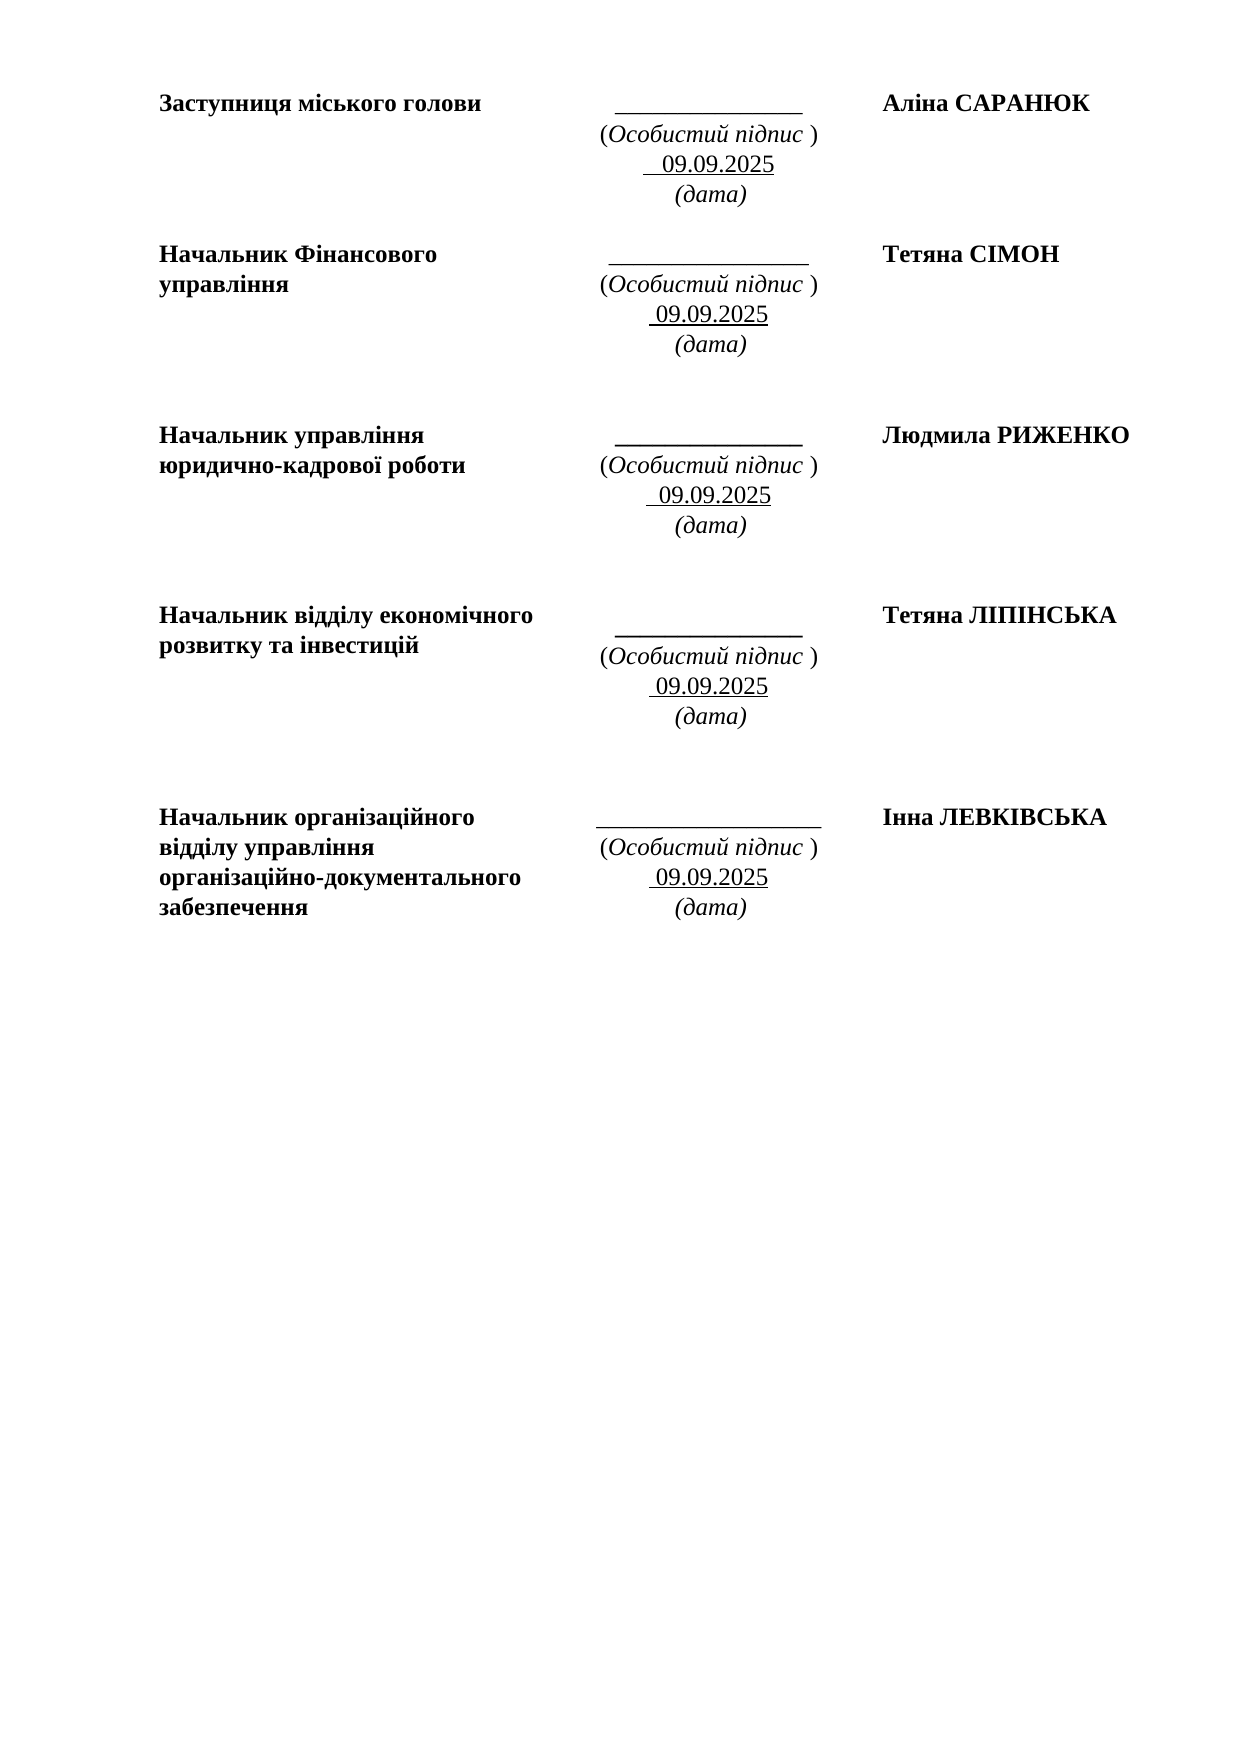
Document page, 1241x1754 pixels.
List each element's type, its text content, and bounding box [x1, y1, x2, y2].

table_cell Начальник Фінансового управління [148, 239, 546, 389]
table_cell Інна ЛЕВКІВСЬКА [871, 772, 1240, 952]
table_cell Тетяна ЛІПІНСЬКА [871, 570, 1240, 772]
table_cell Людмила РИЖЕНКО [871, 390, 1240, 570]
table_cell Начальник організаційного відділу управління організаційно-документального забезпечення [148, 772, 546, 952]
table_cell __________________ (Особистий підпис ) 09.09.2025 (дата) [546, 772, 871, 952]
table_header Аліна САРАНЮК [871, 89, 1240, 239]
table_cell ________________ (Особистий підпис ) 09.09.2025 (дата) [546, 239, 871, 389]
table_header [148, 89, 546, 239]
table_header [546, 89, 871, 239]
table_cell _______________ (Особистий підпис ) 09.09.2025 (дата) [546, 390, 871, 570]
table_cell _______________ (Особистий підпис ) 09.09.2025 (дата) [546, 570, 871, 772]
table_cell Начальник відділу економічного розвитку та інвестицій [148, 570, 546, 772]
table_cell Тетяна СІМОН [871, 239, 1240, 389]
table_cell Начальник управління юридично-кадрової роботи [148, 390, 546, 570]
